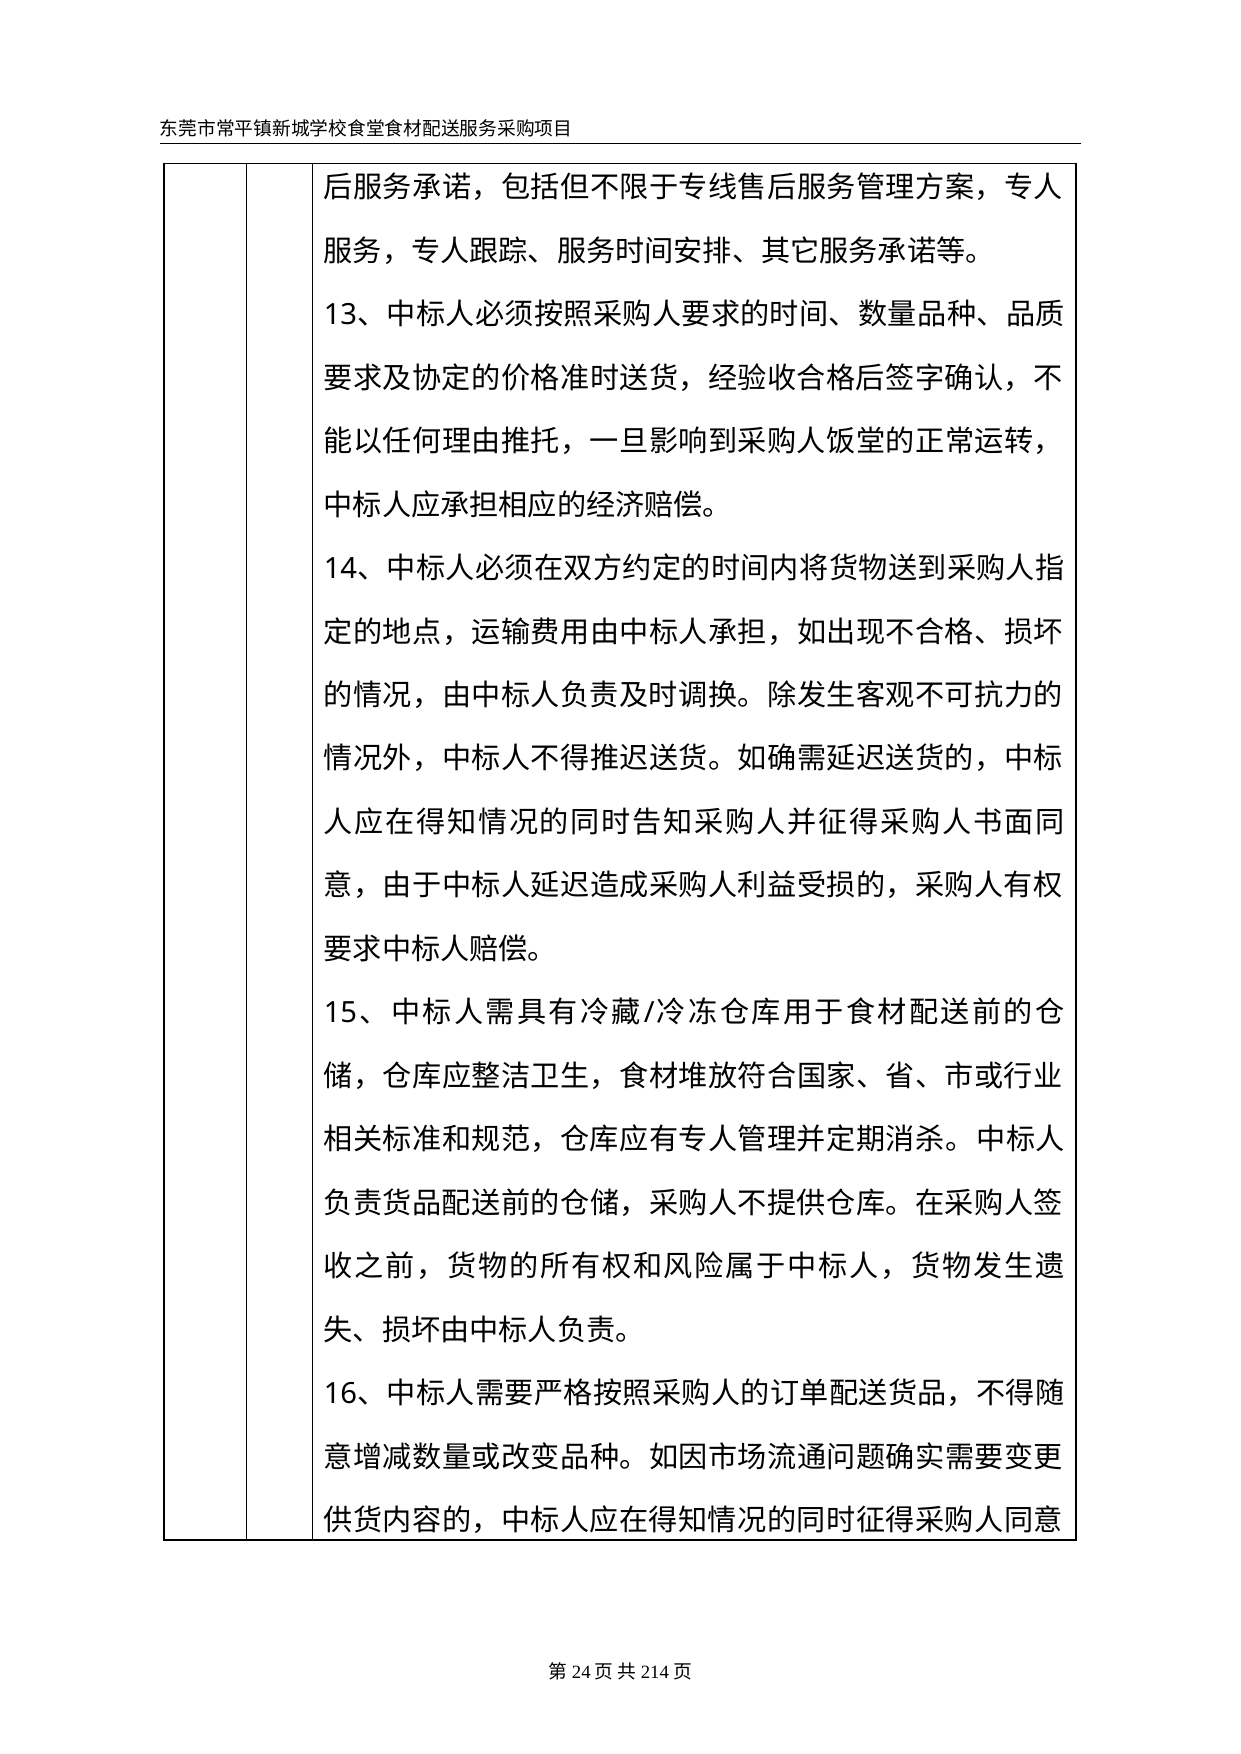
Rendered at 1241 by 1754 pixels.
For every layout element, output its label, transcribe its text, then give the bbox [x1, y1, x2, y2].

table_cell 5 [247, 164, 312, 1539]
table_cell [313, 164, 1075, 1539]
table_cell [165, 164, 246, 1539]
